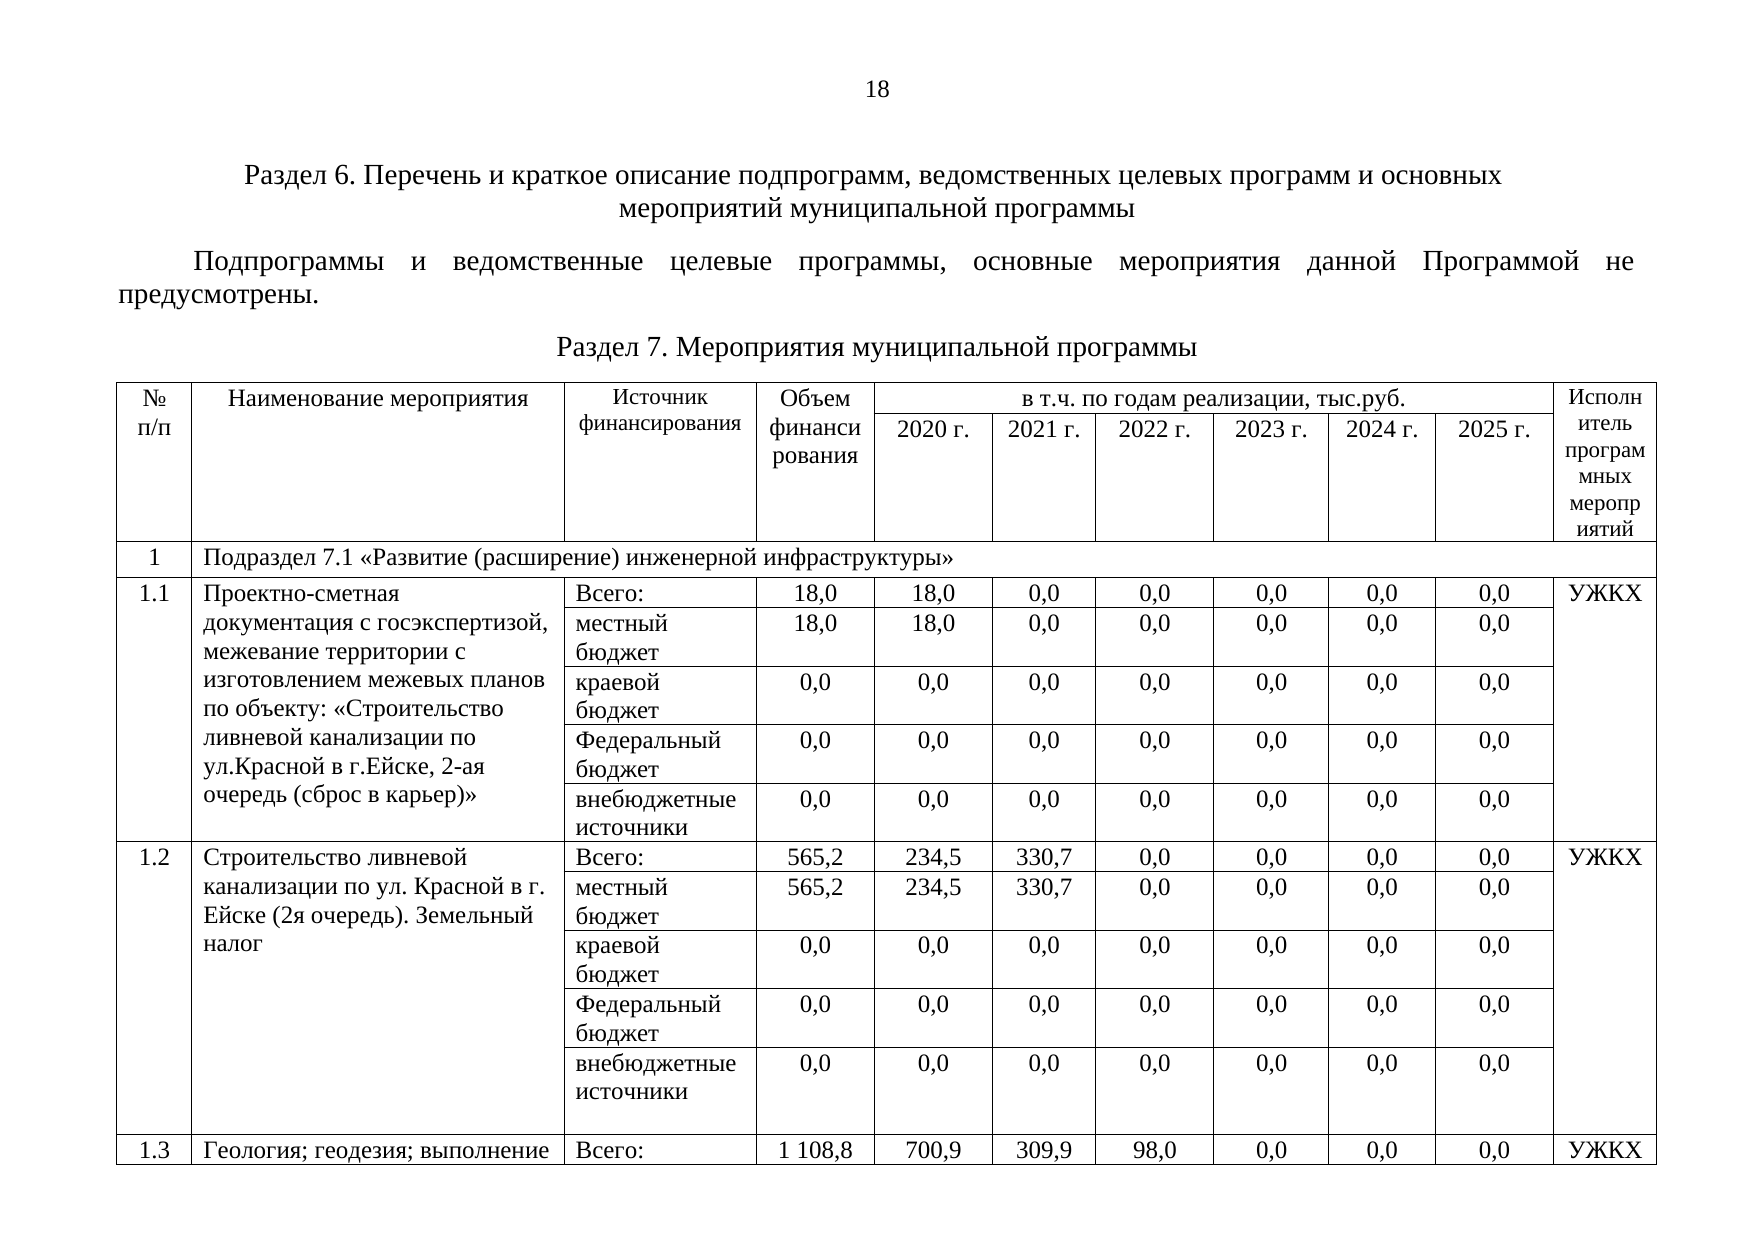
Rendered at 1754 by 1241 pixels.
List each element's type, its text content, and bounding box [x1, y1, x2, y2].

table_cell местный бюджет [565, 608, 756, 666]
table_cell 565,2 [757, 842, 874, 871]
table_cell 234,5 [875, 842, 992, 871]
table_cell Федеральный бюджет [565, 989, 756, 1047]
table_cell Строительство ливневой канализации по ул. Красной в г. Ейске (2я очередь). Земельный налог [192, 842, 564, 1134]
table_header Объем финансирования [757, 383, 874, 541]
table_cell 0,0 [1096, 784, 1213, 841]
table_cell 0,0 [1436, 931, 1553, 988]
table_cell 565,2 [757, 872, 874, 929]
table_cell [192, 1135, 564, 1164]
table_cell 0,0 [993, 784, 1095, 841]
table_cell Подраздел 7.1 «Развитие (расширение) инженерной инфраструктуры» [192, 542, 1656, 577]
table_cell 0,0 [1214, 725, 1328, 783]
table_cell 0,0 [1214, 784, 1328, 841]
table_cell 0,0 [1329, 784, 1435, 841]
table_cell 0,0 [993, 1048, 1095, 1134]
table_cell 1 [117, 542, 191, 577]
table_cell 0,0 [993, 989, 1095, 1047]
table_cell 0,0 [757, 725, 874, 783]
table_cell 0,0 [993, 725, 1095, 783]
table_cell 0,0 [875, 725, 992, 783]
text Раздел 7. Мероприятия муниципальной программы [118, 329, 1636, 363]
table_cell 0,0 [1436, 608, 1553, 666]
table_cell УЖКХ [1554, 1135, 1656, 1164]
table_cell 0,0 [1436, 784, 1553, 841]
table_cell Федеральный бюджет [565, 725, 756, 783]
table_cell 18,0 [757, 578, 874, 607]
table_cell 330,7 [993, 872, 1095, 929]
table_cell 0,0 [1214, 872, 1328, 929]
table_cell 0,0 [1329, 1048, 1435, 1134]
table_cell 0,0 [1214, 667, 1328, 724]
table_cell 0,0 [1096, 667, 1213, 724]
table_cell 330,7 [993, 842, 1095, 871]
table_cell 0,0 [993, 578, 1095, 607]
table_cell 0,0 [1436, 1048, 1553, 1134]
table_cell 0,0 [1214, 578, 1328, 607]
table_cell краевой бюджет [565, 667, 756, 724]
table_cell 2021 г. [993, 414, 1095, 541]
table_cell 0,0 [1329, 667, 1435, 724]
table_cell 0,0 [1329, 608, 1435, 666]
table_cell 0,0 [1096, 872, 1213, 929]
table_cell 0,0 [1436, 1135, 1553, 1164]
table_cell 0,0 [1329, 931, 1435, 988]
table_cell 0,0 [757, 1048, 874, 1134]
table_cell 1.3 [117, 1135, 191, 1164]
table_cell 2022 г. [1096, 414, 1213, 541]
table_cell 2023 г. [1214, 414, 1328, 541]
table_cell 0,0 [1436, 725, 1553, 783]
table_cell местный бюджет [565, 872, 756, 929]
table_cell 0,0 [757, 989, 874, 1047]
table_cell 0,0 [875, 1048, 992, 1134]
table_cell 0,0 [993, 608, 1095, 666]
table_cell 0,0 [1214, 989, 1328, 1047]
table_cell 0,0 [1214, 1048, 1328, 1134]
table_cell 0,0 [1214, 842, 1328, 871]
table_cell 1.2 [117, 842, 191, 1134]
table_cell 0,0 [1214, 931, 1328, 988]
table_header в т.ч. по годам реализации, тыс.руб. [875, 383, 1553, 413]
table_header Наименование мероприятия [192, 383, 564, 541]
table_cell 0,0 [1096, 842, 1213, 871]
table_cell 0,0 [993, 931, 1095, 988]
table_cell 1 108,8 [757, 1135, 874, 1164]
table_cell 0,0 [875, 667, 992, 724]
table_cell 0,0 [1436, 842, 1553, 871]
table_cell 2020 г. [875, 414, 992, 541]
table_cell 0,0 [757, 784, 874, 841]
table_cell краевой бюджет [565, 931, 756, 988]
table_cell 0,0 [1329, 1135, 1435, 1164]
table_cell 1.1 [117, 578, 191, 841]
table_cell 700,9 [875, 1135, 992, 1164]
table_header № п/п [117, 383, 191, 541]
table_cell 0,0 [757, 931, 874, 988]
table_cell 0,0 [875, 989, 992, 1047]
table_cell 0,0 [1436, 667, 1553, 724]
table_cell УЖКХ [1554, 578, 1656, 841]
table_cell 0,0 [1329, 725, 1435, 783]
table_cell 18,0 [875, 578, 992, 607]
table_cell 0,0 [1096, 608, 1213, 666]
table_cell 98,0 [1096, 1135, 1213, 1164]
table_cell 0,0 [1329, 842, 1435, 871]
table_cell 18,0 [875, 608, 992, 666]
table_cell 0,0 [993, 667, 1095, 724]
table_cell Всего: [565, 578, 756, 607]
table_cell Всего: [565, 1135, 756, 1164]
table_cell 0,0 [875, 784, 992, 841]
table_cell 309,9 [993, 1135, 1095, 1164]
table_cell 2025 г. [1436, 414, 1553, 541]
table_cell внебюджетные источники [565, 1048, 756, 1134]
table_cell 0,0 [1329, 989, 1435, 1047]
table_cell 0,0 [1096, 989, 1213, 1047]
table_cell 0,0 [1329, 872, 1435, 929]
table_cell 0,0 [1096, 931, 1213, 988]
table_cell 234,5 [875, 872, 992, 929]
table_cell 0,0 [757, 667, 874, 724]
table_cell 18,0 [757, 608, 874, 666]
table_cell 2024 г. [1329, 414, 1435, 541]
table_cell Всего: [565, 842, 756, 871]
table_cell 0,0 [1214, 608, 1328, 666]
text Подпрограммы и ведомственные целевые программы, основные мероприятия данной Программой не предусмотрены. [118, 243, 1636, 310]
table_cell УЖКХ [1554, 842, 1656, 1134]
table_cell Проектно-сметная документация с госэкспертизой, межевание территории с изготовлением межевых планов по объекту: «Строительство ливневой канализации по ул.Красной в г.Ейске, 2-ая очередь (сброс в карьер)» [192, 578, 564, 841]
table_header Источник финансирования [565, 383, 756, 541]
table_cell 0,0 [875, 931, 992, 988]
table_cell 0,0 [1329, 578, 1435, 607]
table_header Исполнитель программных мероприятий [1554, 383, 1656, 541]
table_cell внебюджетные источники [565, 784, 756, 841]
text Раздел 6. Перечень и краткое описание подпрограмм, ведомственных целевых программ и основных мероприятий муниципальной программы [118, 157, 1636, 224]
table_cell 0,0 [1436, 578, 1553, 607]
table_cell 0,0 [1214, 1135, 1328, 1164]
table_cell 0,0 [1436, 989, 1553, 1047]
table_cell 0,0 [1436, 872, 1553, 929]
table_cell 0,0 [1096, 1048, 1213, 1134]
table_cell 0,0 [1096, 578, 1213, 607]
table_cell 0,0 [1096, 725, 1213, 783]
